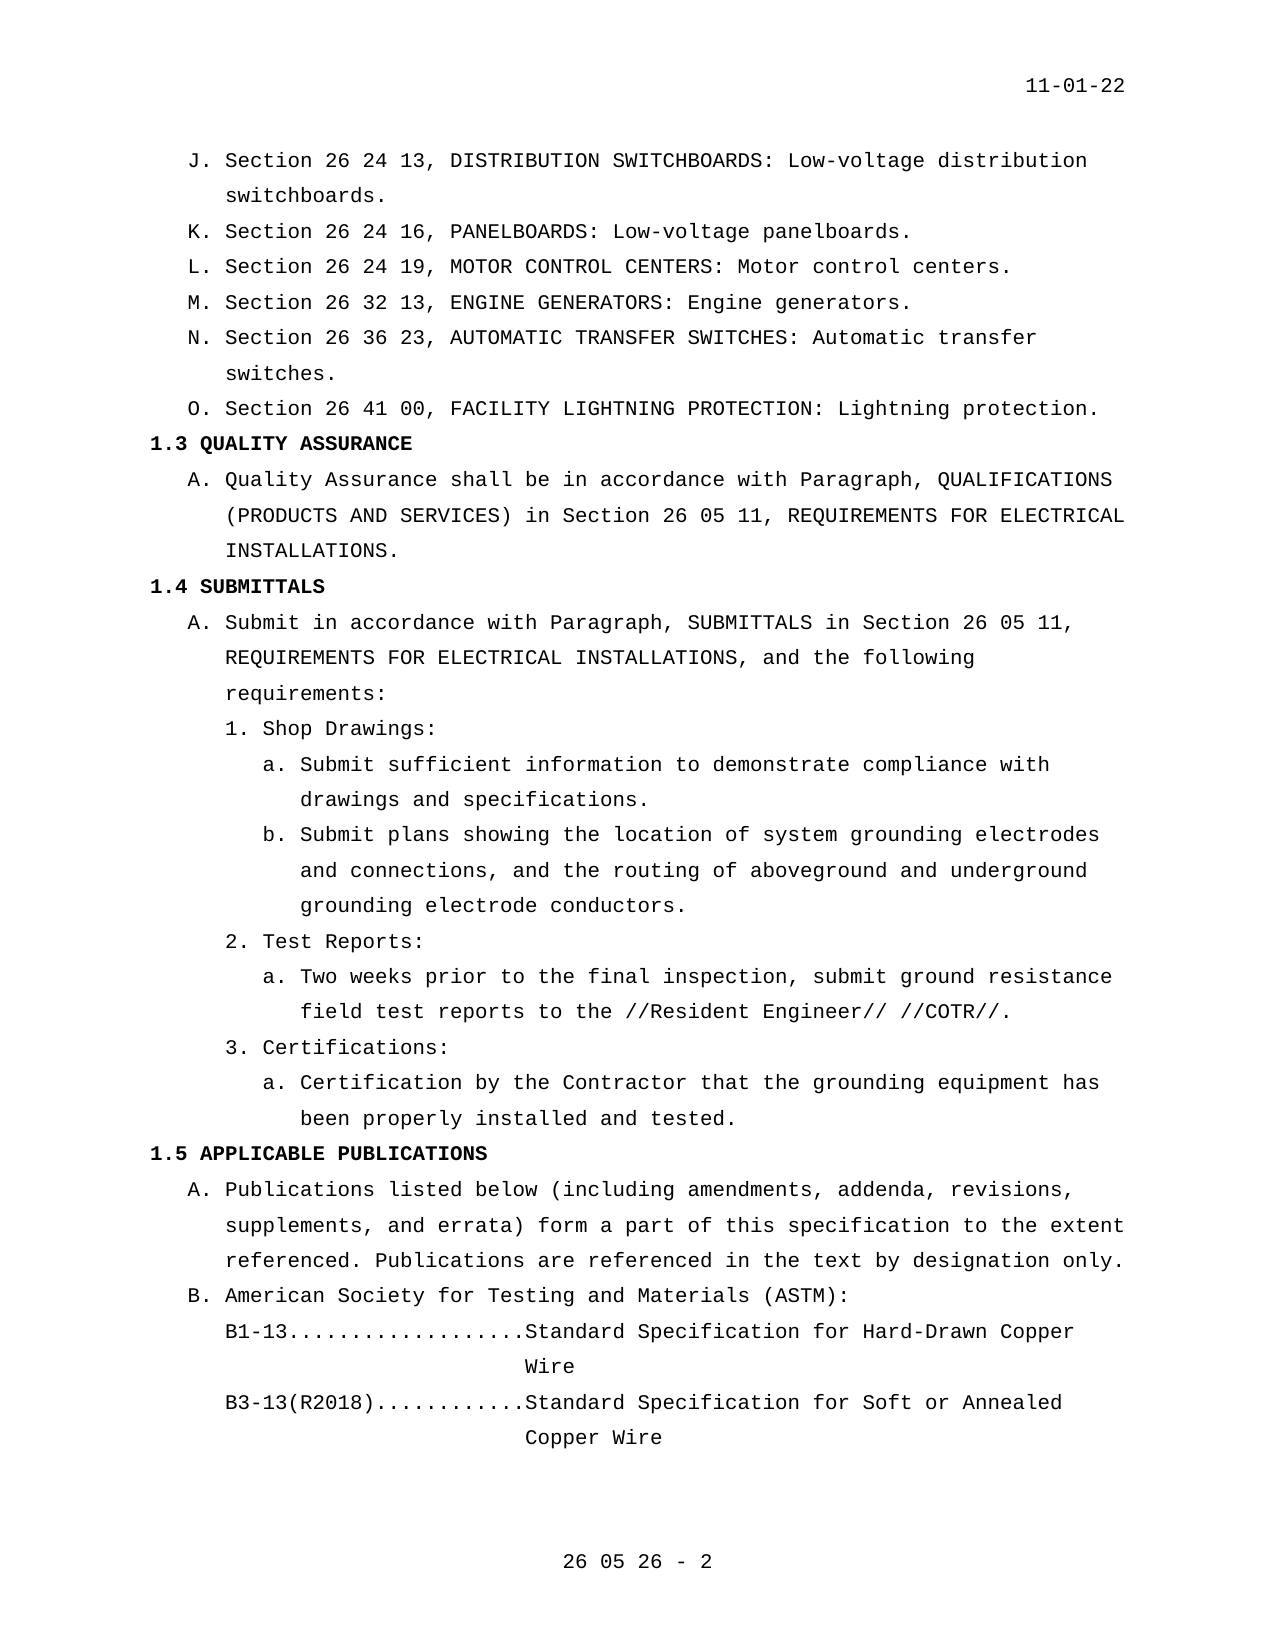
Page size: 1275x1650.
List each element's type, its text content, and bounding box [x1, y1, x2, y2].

text O. Section 26 41 00, FACILITY LIGHTNING PROTECTION: Lightning protection. [187, 398, 1125, 422]
text A. Publications listed below (including amendments, addenda, revisions, supplements, and errata) form a part of this specification to the extent referenced. Publications are referenced in the text by designation only. [187, 1179, 1125, 1274]
text M. Section 26 32 13, ENGINE GENERATORS: Engine generators. [187, 292, 1125, 315]
text 1.4 SUBMITTALS [150, 576, 1125, 599]
text B1-13 Standard Specification for Hard-Drawn Copper Wire [225, 1321, 1125, 1380]
text a. Certification by the Contractor that the grounding equipment has been properly installed and tested. [262, 1072, 1125, 1131]
text B. American Society for Testing and Materials (ASTM): [187, 1286, 1125, 1309]
text A. Submit in accordance with Paragraph, SUBMITTALS in Section 26 05 11, REQUIREMENTS FOR ELECTRICAL INSTALLATIONS, and the following requirements: [187, 612, 1125, 706]
text 2. Test Reports: [225, 931, 1125, 954]
text 1.5 APPLICABLE PUBLICATIONS [150, 1143, 1125, 1167]
text a. Two weeks prior to the final inspection, submit ground resistance field test reports to the //Resident Engineer// //COTR//. [262, 966, 1125, 1025]
text b. Submit plans showing the location of system grounding electrodes and connections, and the routing of aboveground and underground grounding electrode conductors. [262, 824, 1125, 919]
text a. Submit sufficient information to demonstrate compliance with drawings and specifications. [262, 753, 1125, 813]
text K. Section 26 24 16, PANELBOARDS: Low-voltage panelboards. [187, 221, 1125, 244]
text 1.3 qualITY ASSURANCE [150, 433, 1125, 457]
text L. Section 26 24 19, MOTOR CONTROL CENTERS: Motor control centers. [187, 256, 1125, 280]
text A. Quality Assurance shall be in accordance with Paragraph, QUALIFICATIONS (PRODUCTS AND SERVICES) in Section 26 05 11, REQUIREMENTS FOR ELECTRICAL INSTALLATIONS. [187, 469, 1125, 564]
text B3-13(R2018) Standard Specification for Soft or Annealed Copper Wire [225, 1392, 1125, 1451]
text J. Section 26 24 13, DISTRIBUTION SWITCHBOARDS: Low-voltage distribution switchboards. [187, 150, 1125, 209]
text 3. Certifications: [225, 1037, 1125, 1061]
text N. Section 26 36 23, AUTOMATIC TRANSFER SWITCHES: Automatic transfer switches. [187, 327, 1125, 386]
text 1. Shop Drawings: [225, 718, 1125, 742]
